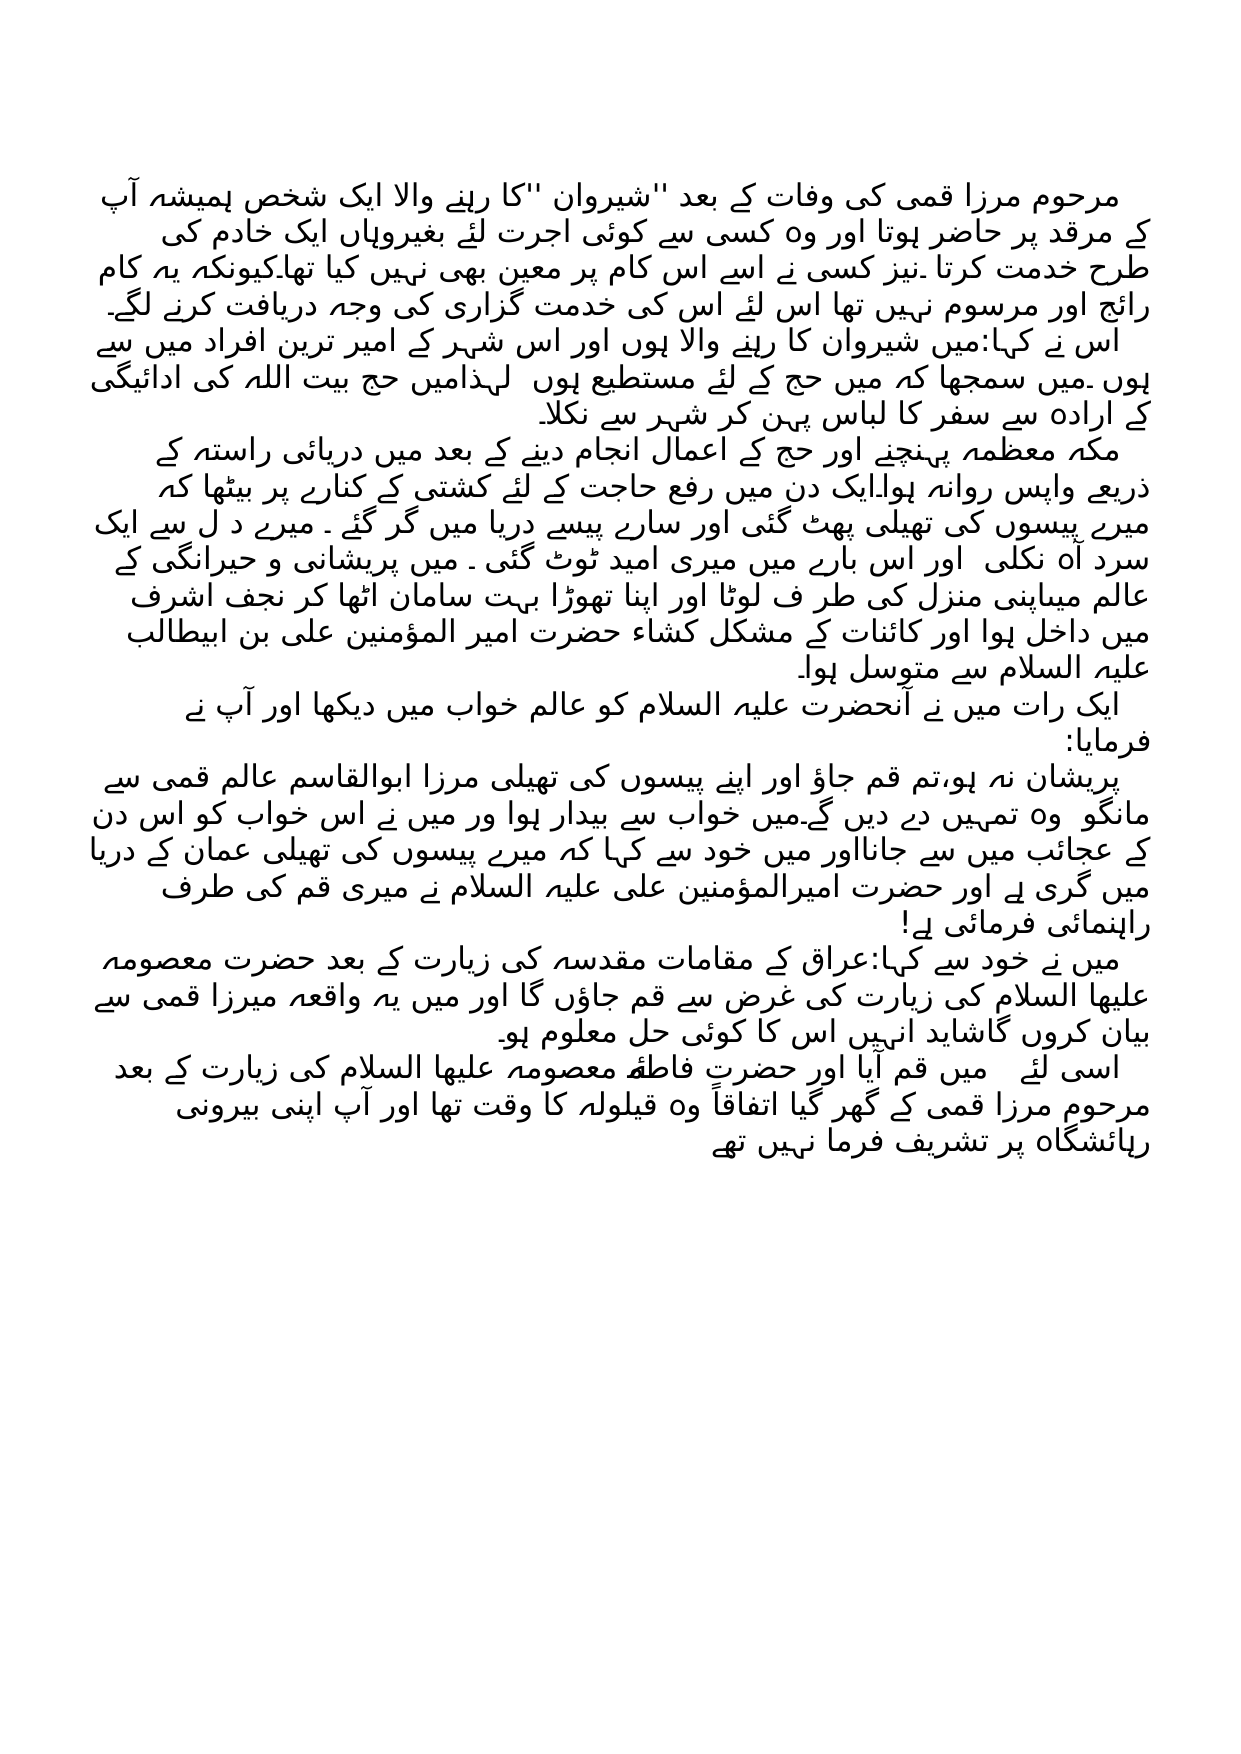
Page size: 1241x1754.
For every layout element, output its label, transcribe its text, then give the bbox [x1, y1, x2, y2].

text مرحوم مرزا قمی کی وفات کے بعد ''شیروان ''کا رہنے والا ایک شخص ہمیشہ آپ کے مرقد پر حاضر ہوتا اور وہ کسی سے کوئی اجرت لئے بغیروہاں ایک خادم کی طرح خدمت کرتا ۔نیز کسی نے اسے اس کام پر معین بھی نہیں کیا تھا۔کیونکہ یہ کام رائج اور مرسوم نہیں تھا اس لئے اس کی خدمت گزاری کی وجہ دریافت کرنے لگے۔ [89, 177, 1152, 323]
text پریشان نہ ہو،تم قم جاؤ اور اپنے پیسوں کی تھیلی مرزا ابوالقاسم عالم قمی سے مانگو وہ تمہیں دے دیں گے۔میں خواب سے بیدار ہوا ور میں نے اس خواب کو اس دن کے عجائب میں سے جانااور میں خود سے کہا کہ میرے پیسوں کی تھیلی عمان کے دریا میں گری ہے اور حضرت امیرالمؤمنین علی علیہ السلام نے میری قم کی طرف راہنمائی فرمائی ہے! [89, 759, 1152, 941]
text اسی لئے میں قم آیا اور حضرت فاطمۂ معصومہ علیھا السلام کی زیارت کے بعد مرحوم مرزا قمی کے گھر گیا اتفاقاً وہ قیلولہ کا وقت تھا اور آپ اپنی بیرونی رہائشگاہ پر تشریف فرما نہیں تھے [89, 1050, 1152, 1159]
text اس نے کہا:میں شیروان کا رہنے والا ہوں اور اس شہر کے امیر ترین افراد میں سے ہوں ۔میں سمجھا کہ میں حج کے لئے مستطیع ہوں لہذامیں حج بیت اللہ کی ادائیگی کے ارادہ سے سفر کا لباس پہن کر شہر سے نکلا۔ [89, 323, 1152, 432]
text ایک رات میں نے آنحضرت علیہ السلام کو عالم خواب میں دیکھا اور آپ نے فرمایا: [89, 686, 1152, 759]
text مکہ معظمہ پہنچنے اور حج کے اعمال انجام دینے کے بعد میں دریائی راستہ کے ذریعے واپس روانہ ہوا۔ایک دن میں رفع حاجت کے لئے کشتی کے کنارے پر بیٹھا کہ میرے پیسوں کی تھیلی پھٹ گئی اور سارے پیسے دریا میں گر گئے ۔ میرے د ل سے ایک سرد آہ نکلی اور اس بارے میں میری امید ٹوٹ گئی ۔ میں پریشانی و حیرانگی کے عالم میںاپنی منزل کی طر ف لوٹا اور اپنا تھوڑا بہت سامان اٹھا کر نجف اشرف میں داخل ہوا اور کائنات کے مشکل کشاء حضرت امیر المؤمنین علی بن ابیطالب علیہ السلام سے متوسل ہوا۔ [89, 432, 1152, 686]
text میں نے خود سے کہا:عراق کے مقامات مقدسہ کی زیارت کے بعد حضرت معصومہ علیھا السلام کی زیارت کی غرض سے قم جاؤں گا اور میں یہ واقعہ میرزا قمی سے بیان کروں گاشاید انہیں اس کا کوئی حل معلوم ہو۔ [89, 941, 1152, 1050]
